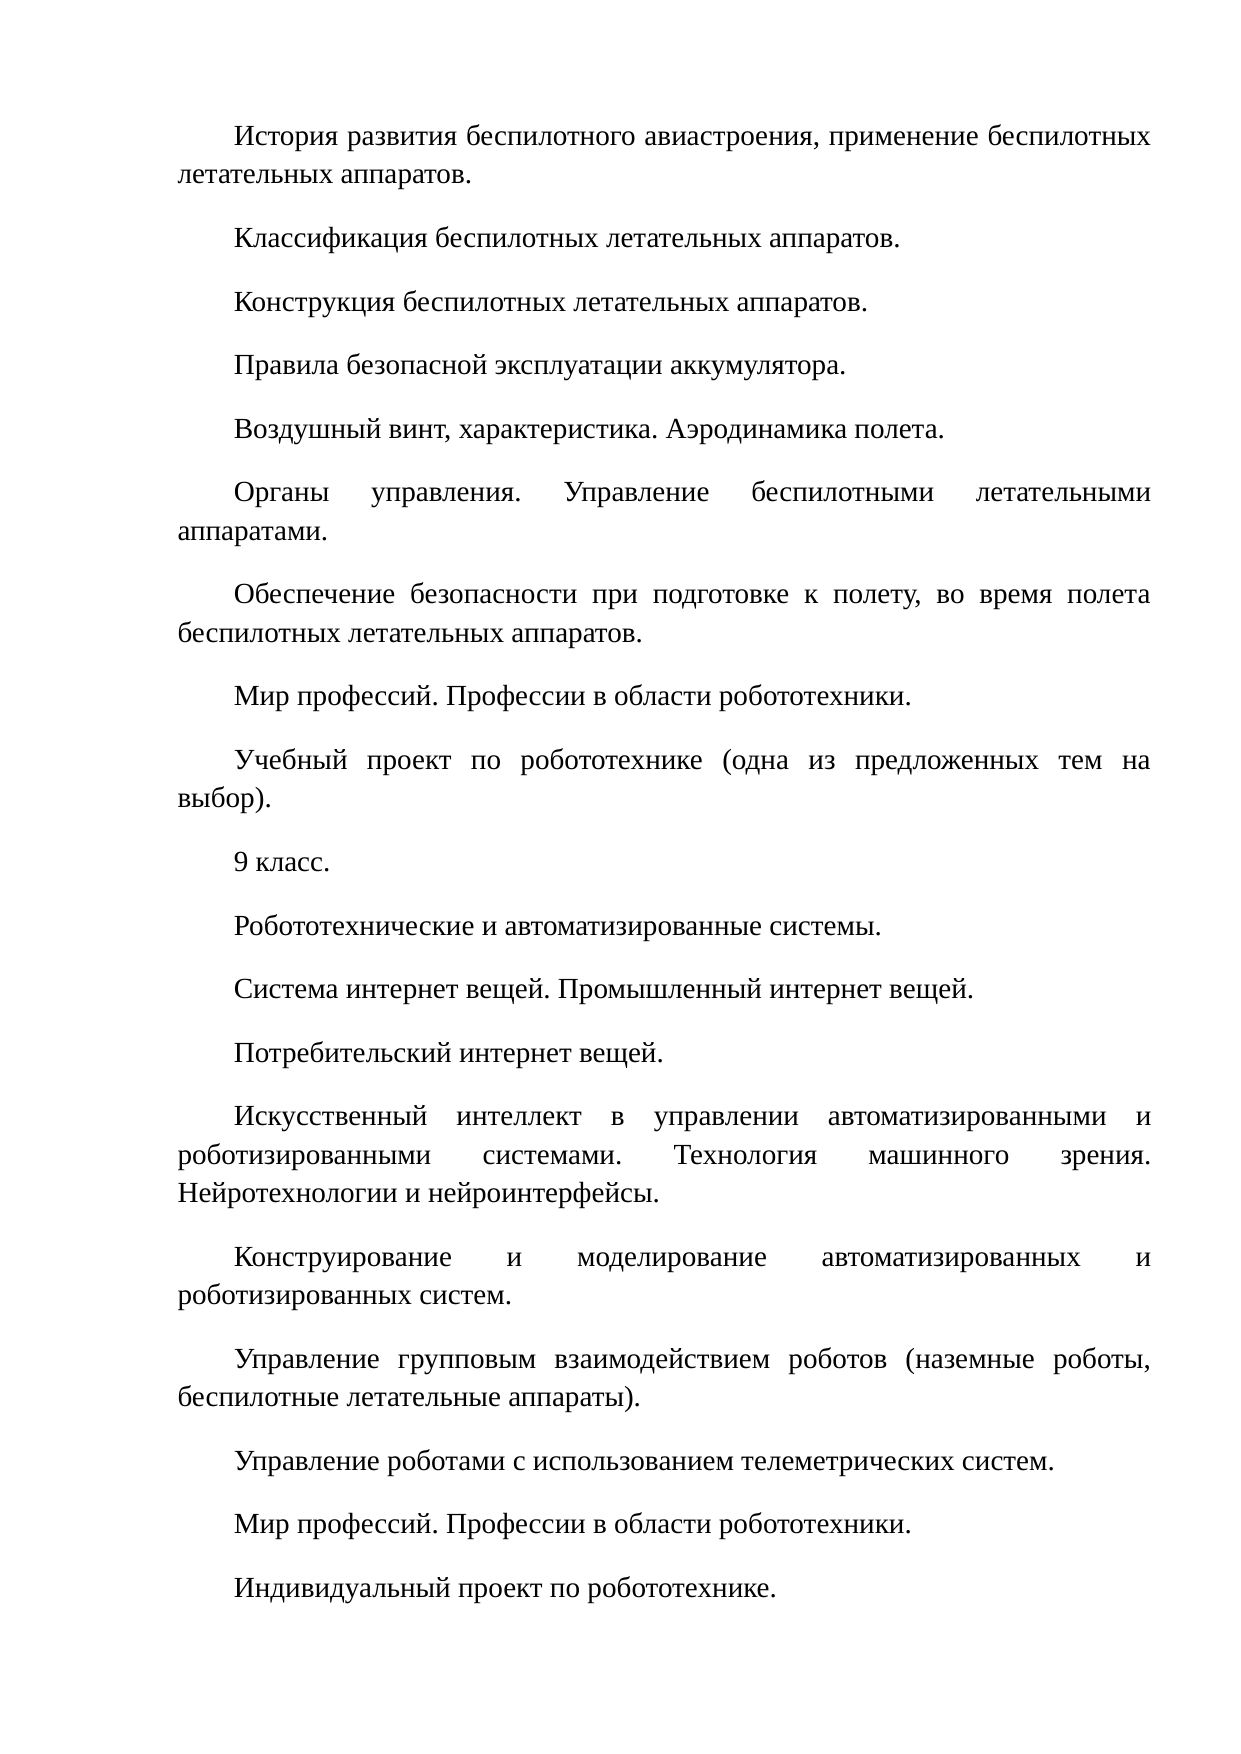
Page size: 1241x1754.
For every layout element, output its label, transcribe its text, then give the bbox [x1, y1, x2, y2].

text Искусственный интеллект в управлении автоматизированными и роботизированными системами. Технология машинного зрения. Нейротехнологии и нейроинтерфейсы. [177, 1098, 1152, 1209]
text Робототехнические и автоматизированные системы. [177, 908, 1152, 941]
text Мир профессий. Профессии в области робототехники. [177, 1507, 1152, 1540]
text Индивидуальный проект по робототехнике. [177, 1570, 1152, 1604]
text Система интернет вещей. Промышленный интернет вещей. [177, 971, 1152, 1005]
text Потребительский интернет вещей. [177, 1035, 1152, 1068]
text Воздушный винт, характеристика. Аэродинамика полета. [177, 411, 1152, 444]
text Правила безопасной эксплуатации аккумулятора. [177, 347, 1152, 381]
text Учебный проект по робототехнике (одна из предложенных тем на выбор). [177, 742, 1152, 814]
text Классификация беспилотных летательных аппаратов. [177, 220, 1152, 254]
text Управление групповым взаимодействием роботов (наземные роботы, беспилотные летательные аппараты). [177, 1341, 1152, 1413]
text Конструкция беспилотных летательных аппаратов. [177, 284, 1152, 317]
text Управление роботами с использованием телеметрических систем. [177, 1443, 1152, 1477]
text 9 класс. [177, 844, 1152, 878]
text Мир профессий. Профессии в области робототехники. [177, 678, 1152, 712]
text Органы управления. Управление беспилотными летательными аппаратами. [177, 474, 1152, 546]
text История развития беспилотного авиастроения, применение беспилотных летательных аппаратов. [177, 118, 1152, 190]
text Обеспечение безопасности при подготовке к полету, во время полета беспилотных летательных аппаратов. [177, 576, 1152, 648]
text Конструирование и моделирование автоматизированных и роботизированных систем. [177, 1239, 1152, 1311]
